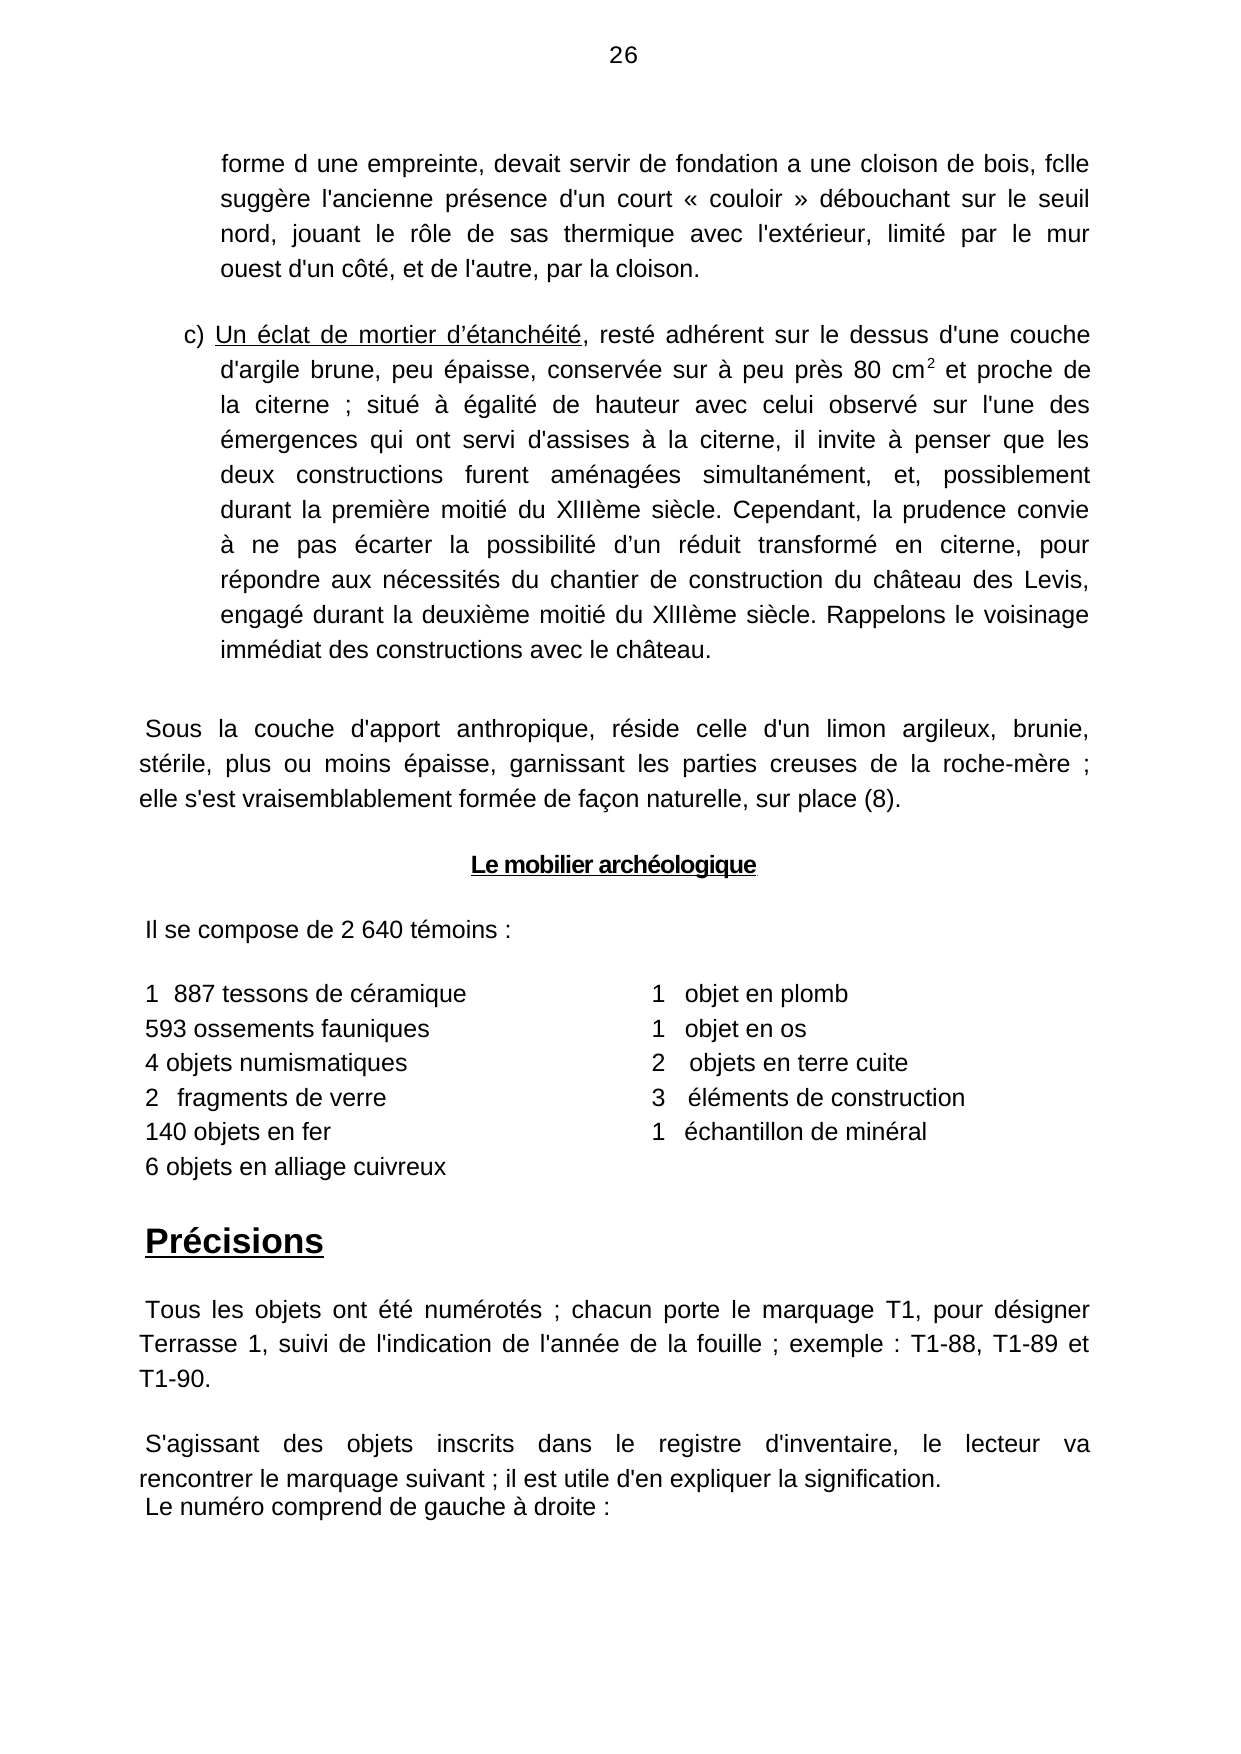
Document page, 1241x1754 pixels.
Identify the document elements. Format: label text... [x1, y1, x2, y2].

text 6 objets en alliage cuivreux [139, 1148, 1091, 1182]
text 593 ossements fauniques 1 objet en os [139, 1010, 1091, 1044]
text forme d une empreinte, devait servir de fondation a une cloison de bois, fclle suggère l'ancienne présence d'un court « couloir » débouchant sur le seuil nord, jouant le rôle de sas thermique avec l'extérieur, limité par le mur ouest d'un côté, et de l'autre, par la cloison. [220, 144, 1091, 284]
text 4 objets numismatiques 2 objets en terre cuite [139, 1044, 1091, 1079]
text Tous les objets ont été numérotés ; chacun porte le marquage T1, pour désigner Terrasse 1, suivi de l'indication de l'année de la fouille ; exemple : T1-88, T1-89 et T1-90. [139, 1291, 1091, 1394]
text 140 objets en fer 1 échantillon de minéral [139, 1113, 1091, 1148]
list fragments de verre 3 éléments de construction [139, 1079, 1091, 1113]
text S'agissant des objets inscrits dans le registre d'inventaire, le lecteur va rencontrer le marquage suivant ; il est utile d'en expliquer la signification. [139, 1425, 1091, 1495]
text Le mobilier archéologique [139, 854, 1089, 879]
text Sous la couche d'apport anthropique, réside celle d'un limon argileux, brunie, stérile, plus ou moins épaisse, garnissant les parties creuses de la roche-mère ; elle s'est vraisemblablement formée de façon naturelle, sur place (8). [139, 709, 1091, 814]
text Il se compose de 2 640 témoins : [139, 918, 1091, 943]
text c) Un éclat de mortier d’étanchéité, resté adhérent sur le dessus d'une couche d'argile brune, peu épaisse, conservée sur à peu près 80 cm2 et proche de la citerne ; situé à égalité de hauteur avec celui observé sur l'une des émergences qui ont servi d'assises à la citerne, il invite à penser que les deux constructions furent aménagées simultanément, et, possiblement durant la première moitié du XlIIème siècle. Cependant, la prudence convie à ne pas écarter la possibilité d’un réduit transformé en citerne, pour répondre aux nécessités du chantier de construction du château des Levis, engagé durant la deuxième moitié du XlIIème siècle. Rappelons le voisinage immédiat des constructions avec le château. [183, 316, 1091, 666]
text Précisions [139, 1225, 1091, 1261]
list 887 tessons de céramique 1 objet en plomb [139, 975, 1091, 1010]
text Le numéro comprend de gauche à droite : [139, 1495, 1091, 1520]
